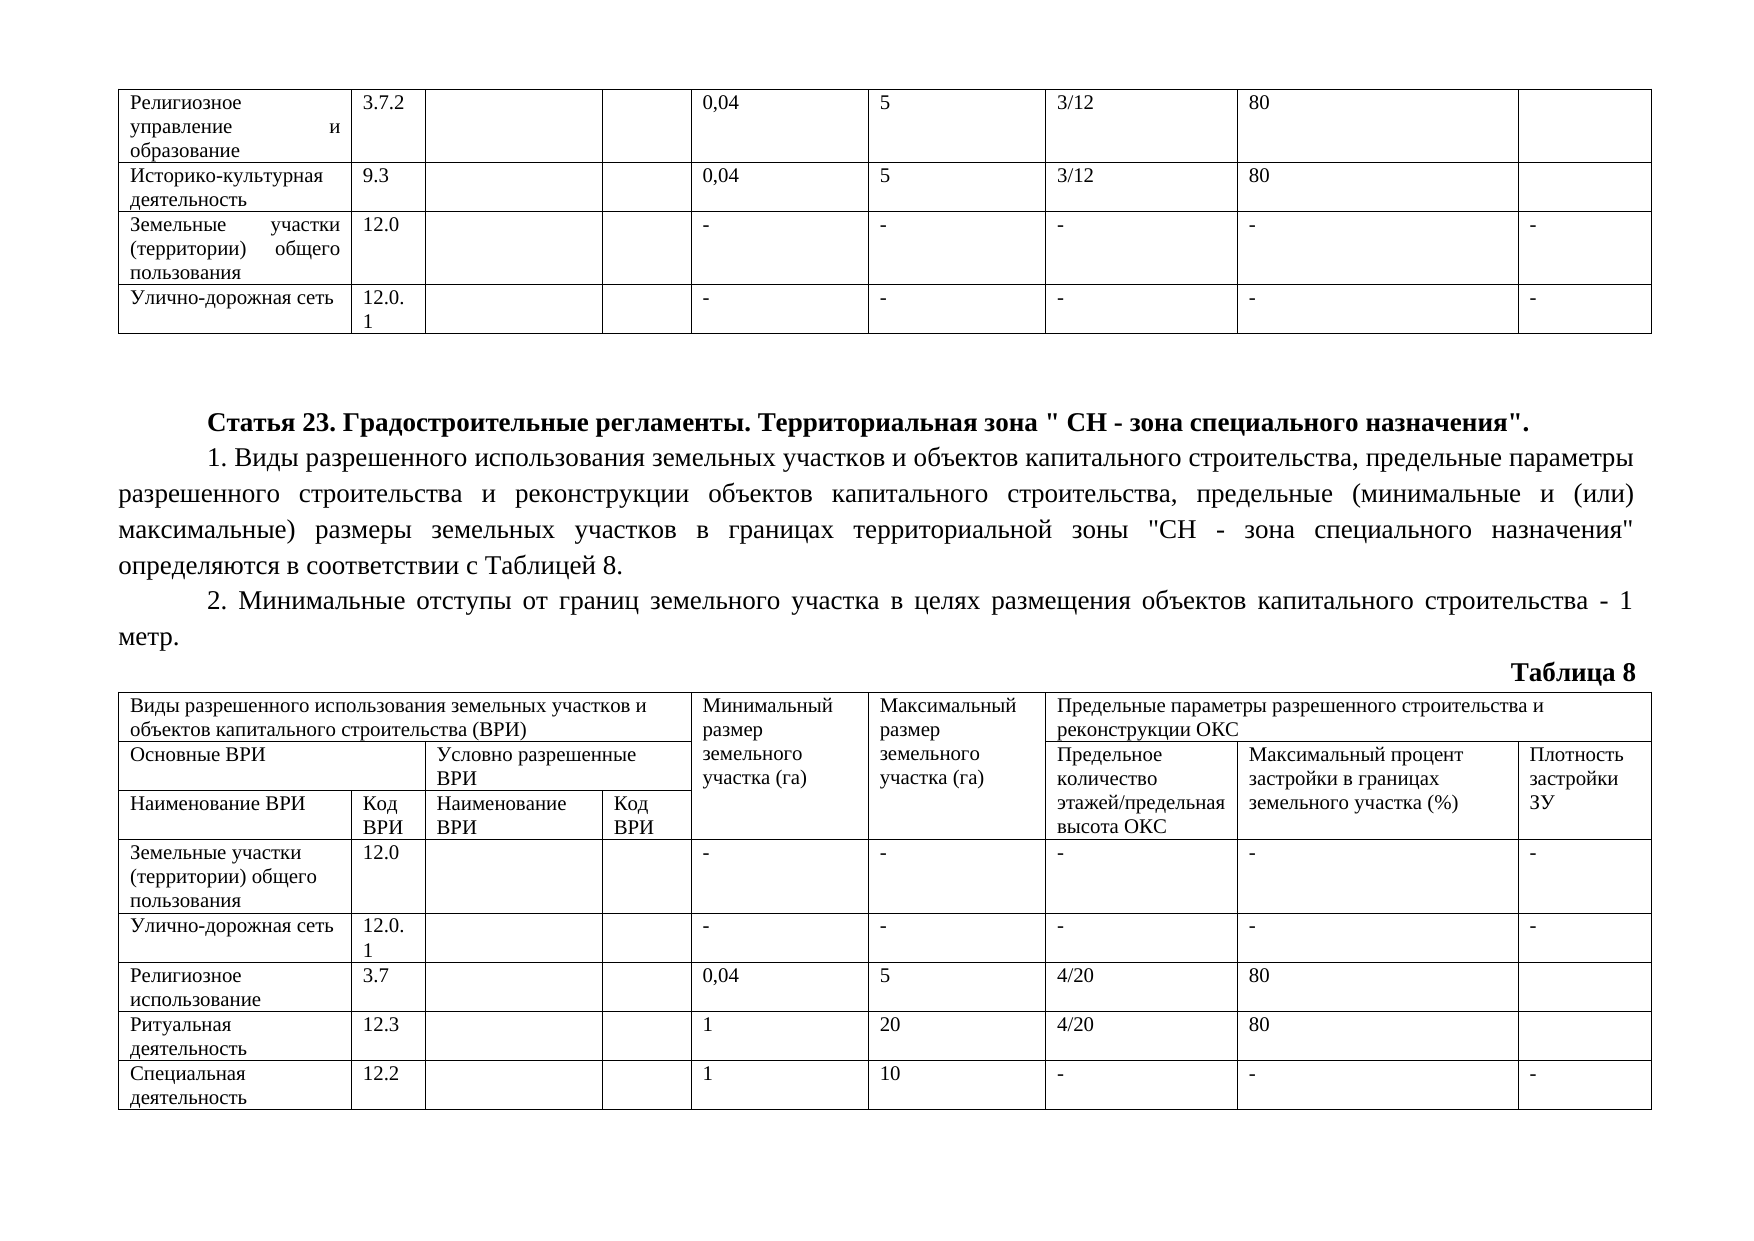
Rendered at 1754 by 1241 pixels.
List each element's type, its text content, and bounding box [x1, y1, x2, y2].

table_cell Основные ВРИ [119, 742, 425, 790]
table_cell 12.0 [352, 212, 425, 284]
table_cell [426, 1061, 602, 1109]
table_cell - [1046, 285, 1237, 333]
table_cell Наименование ВРИ [426, 791, 602, 839]
table_cell 5 [869, 963, 1045, 1011]
table_cell - [869, 285, 1045, 333]
table_cell 10 [869, 1061, 1045, 1109]
table_cell - [692, 212, 868, 284]
table_cell - [1046, 914, 1237, 962]
table_cell 5 [869, 90, 1045, 162]
table_cell 12.3 [352, 1012, 425, 1060]
table_cell - [869, 840, 1045, 912]
table_cell 12.0.1 [352, 914, 425, 962]
table_cell Код ВРИ [603, 791, 691, 839]
table_cell 0,04 [692, 963, 868, 1011]
table_cell Предельное количество этажей/предельная высота ОКС [1046, 742, 1237, 839]
table_cell [1519, 90, 1651, 162]
table_cell 3/12 [1046, 90, 1237, 162]
table_cell 80 [1238, 963, 1518, 1011]
table_cell Религиозное управление и образование [119, 90, 351, 162]
table_cell Условно разрешенные ВРИ [426, 742, 691, 790]
table_cell 12.0.1 [352, 285, 425, 333]
table_cell Наименование ВРИ [119, 791, 351, 839]
table_cell [603, 1061, 691, 1109]
table_cell Специальная деятельность [119, 1061, 351, 1109]
table_cell [426, 840, 602, 912]
table_cell [603, 914, 691, 962]
table_cell [603, 285, 691, 333]
table_cell 80 [1238, 163, 1518, 211]
table_cell [603, 1012, 691, 1060]
table_cell 9.3 [352, 163, 425, 211]
table_cell - [1238, 914, 1518, 962]
table_cell 3.7.2 [352, 90, 425, 162]
table_cell Земельные участки (территории) общего пользования [119, 840, 351, 912]
table_cell [426, 285, 602, 333]
table_cell - [692, 914, 868, 962]
table_cell 4/20 [1046, 963, 1237, 1011]
table_cell Код ВРИ [352, 791, 425, 839]
table_header Максимальный размер земельного участка (га) [869, 693, 1045, 839]
table_cell - [692, 840, 868, 912]
table_cell - [1046, 212, 1237, 284]
table_cell - [1519, 285, 1651, 333]
table_cell Ритуальная деятельность [119, 1012, 351, 1060]
table_cell - [869, 212, 1045, 284]
table_cell 3.7 [352, 963, 425, 1011]
table_cell [426, 212, 602, 284]
table_cell - [1238, 1061, 1518, 1109]
table_cell Улично-дорожная сеть [119, 914, 351, 962]
table_cell Религиозное использование [119, 963, 351, 1011]
table_cell [603, 963, 691, 1011]
table_cell [603, 840, 691, 912]
table_cell [1519, 1012, 1651, 1060]
table_cell - [1238, 285, 1518, 333]
table_cell 3/12 [1046, 163, 1237, 211]
table_cell 0,04 [692, 90, 868, 162]
table_cell - [1519, 840, 1651, 912]
table_header Предельные параметры разрешенного строительства и реконструкции ОКС [1046, 693, 1651, 741]
table_cell [603, 90, 691, 162]
table_cell 80 [1238, 1012, 1518, 1060]
table_cell - [1238, 840, 1518, 912]
table_cell 0,04 [692, 163, 868, 211]
table_cell Историко-культурная деятельность [119, 163, 351, 211]
list Статья 23. Градостроительные регламенты. Территориальная зона " СН - зона специального назначения". [118, 406, 1636, 437]
table_cell [426, 90, 602, 162]
table_cell 1 [692, 1061, 868, 1109]
table_header Виды разрешенного использования земельных участков и объектов капитального строительства (ВРИ) [119, 693, 691, 741]
table_cell [1519, 163, 1651, 211]
table_cell [603, 212, 691, 284]
table_cell [1519, 963, 1651, 1011]
table_cell Плотность застройки ЗУ [1519, 742, 1651, 839]
table_cell - [869, 914, 1045, 962]
table_cell - [1519, 212, 1651, 284]
table_cell Максимальный процент застройки в границах земельного участка (%) [1238, 742, 1518, 839]
table_cell - [1238, 212, 1518, 284]
list 2. Минимальные отступы от границ земельного участка в целях размещения объектов капитального строительства - 1 метр. [118, 584, 1636, 651]
table_cell [426, 963, 602, 1011]
table_cell 12.2 [352, 1061, 425, 1109]
table_cell 12.0 [352, 840, 425, 912]
table_cell Улично-дорожная сеть [119, 285, 351, 333]
list 1. Виды разрешенного использования земельных участков и объектов капитального строительства, предельные параметры разрешенного строительства и реконструкции объектов капитального строительства, предельные (минимальные и (или) максимальные) размеры земельных участков в границах территориальной зоны "СН - зона специального назначения" определяются в соответствии с Таблицей 8. [118, 442, 1636, 580]
table_cell - [692, 285, 868, 333]
table_cell [426, 914, 602, 962]
table_cell 4/20 [1046, 1012, 1237, 1060]
table_cell - [1519, 914, 1651, 962]
table_cell 20 [869, 1012, 1045, 1060]
table_cell 80 [1238, 90, 1518, 162]
table_cell - [1046, 1061, 1237, 1109]
list Таблица 8 [118, 656, 1636, 687]
table_cell Земельные участки (территории) общего пользования [119, 212, 351, 284]
table_cell - [1046, 840, 1237, 912]
table_cell [603, 163, 691, 211]
table_cell [426, 163, 602, 211]
table_cell 1 [692, 1012, 868, 1060]
table_cell - [1519, 1061, 1651, 1109]
table_cell 5 [869, 163, 1045, 211]
table_cell [426, 1012, 602, 1060]
table_header Минимальный размер земельного участка (га) [692, 693, 868, 839]
